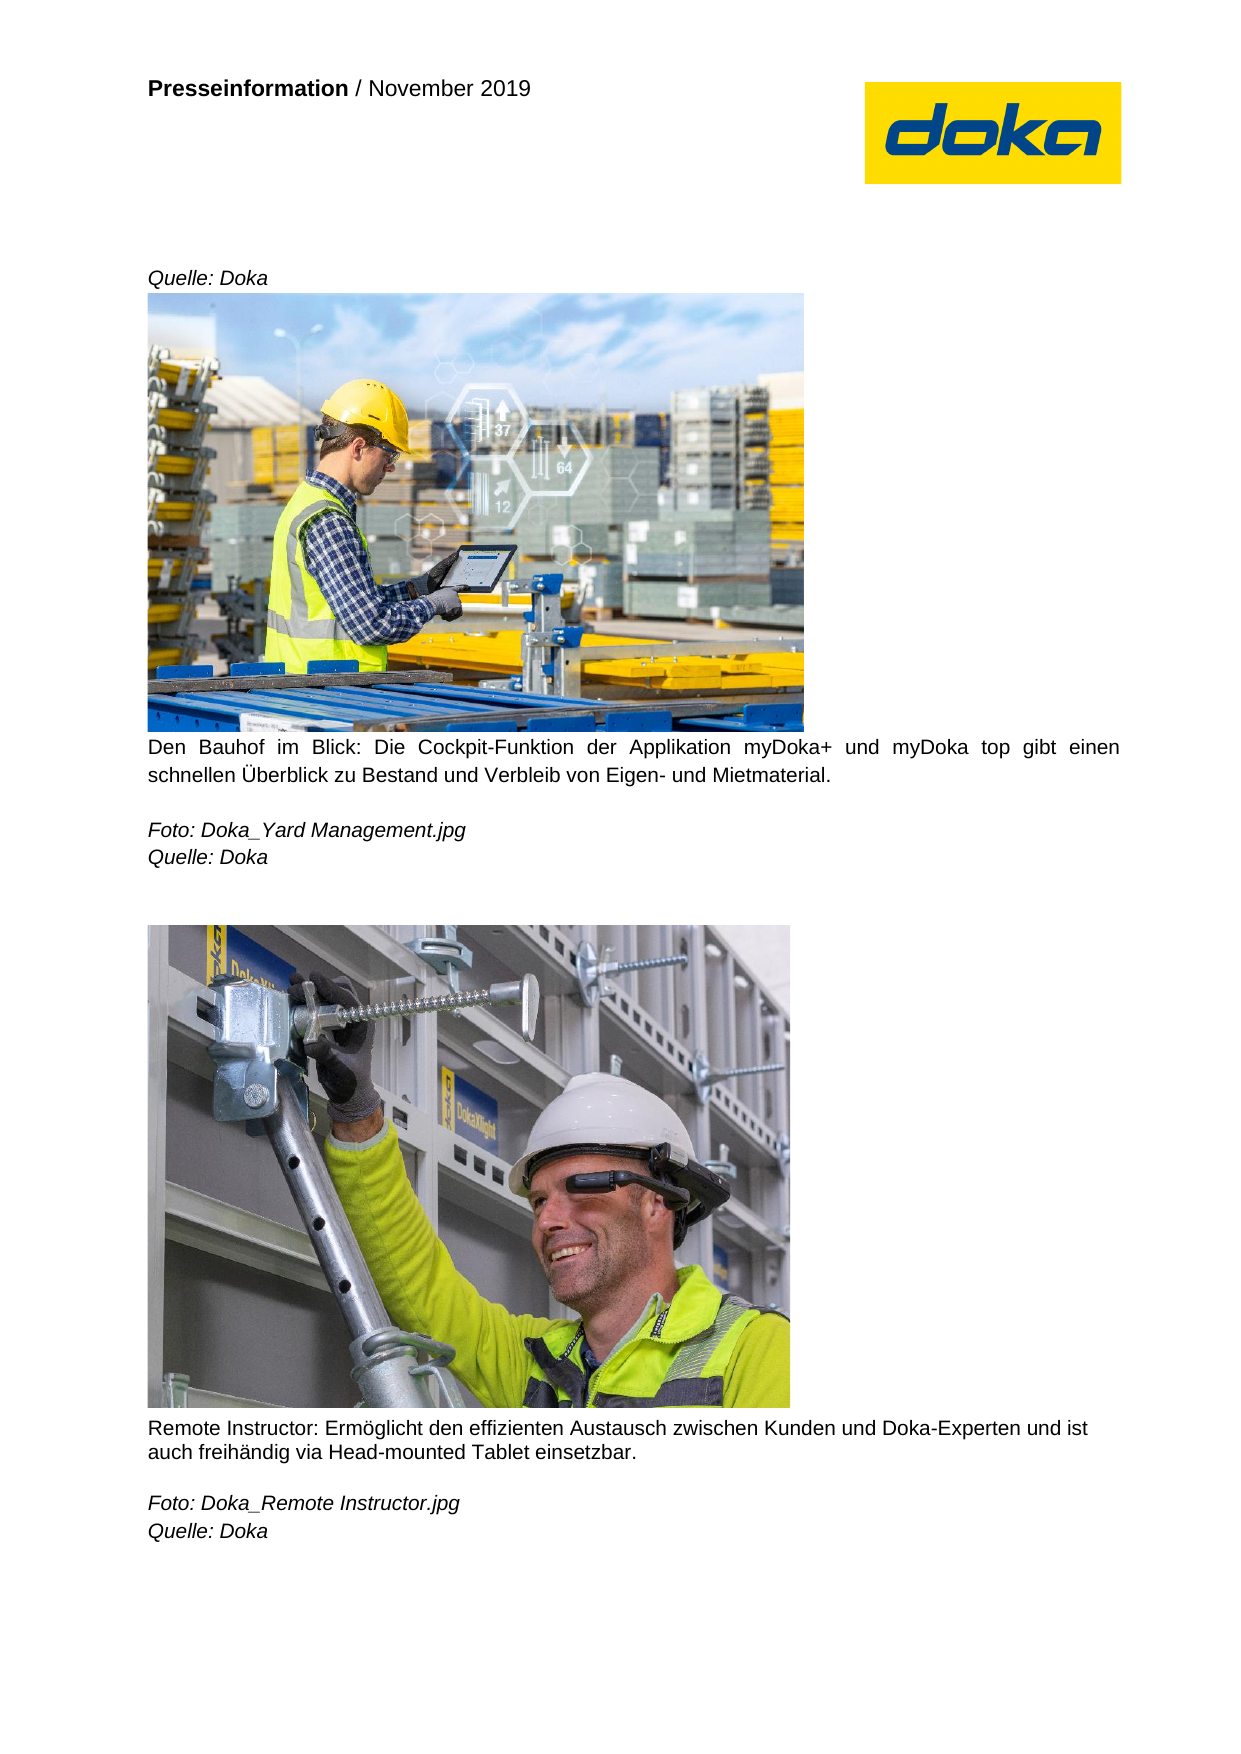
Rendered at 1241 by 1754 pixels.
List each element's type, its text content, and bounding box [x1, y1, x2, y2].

text Foto: Doka_Yard Management.jpg [148, 818, 1122, 842]
picture [864, 82, 1122, 184]
text Remote Instructor: Ermöglicht den effizienten Austausch zwischen Kunden und Doka-Experten und ist auch freihändig via Head-mounted Tablet einsetzbar. [148, 1416, 1122, 1463]
text Quelle: Doka [148, 266, 1122, 290]
picture [147, 925, 791, 1408]
text Quelle: Doka [148, 1518, 1122, 1542]
text Foto: Doka_Remote Instructor.jpg [148, 1491, 1122, 1515]
text Den Bauhof im Blick: Die Cockpit-Funktion der Applikation myDoka+ und myDoka top gibt einen schnellen Überblick zu Bestand und Verbleib von Eigen- und Mietmaterial. [148, 735, 1122, 787]
picture [147, 293, 804, 732]
text Quelle: Doka [148, 845, 1122, 869]
